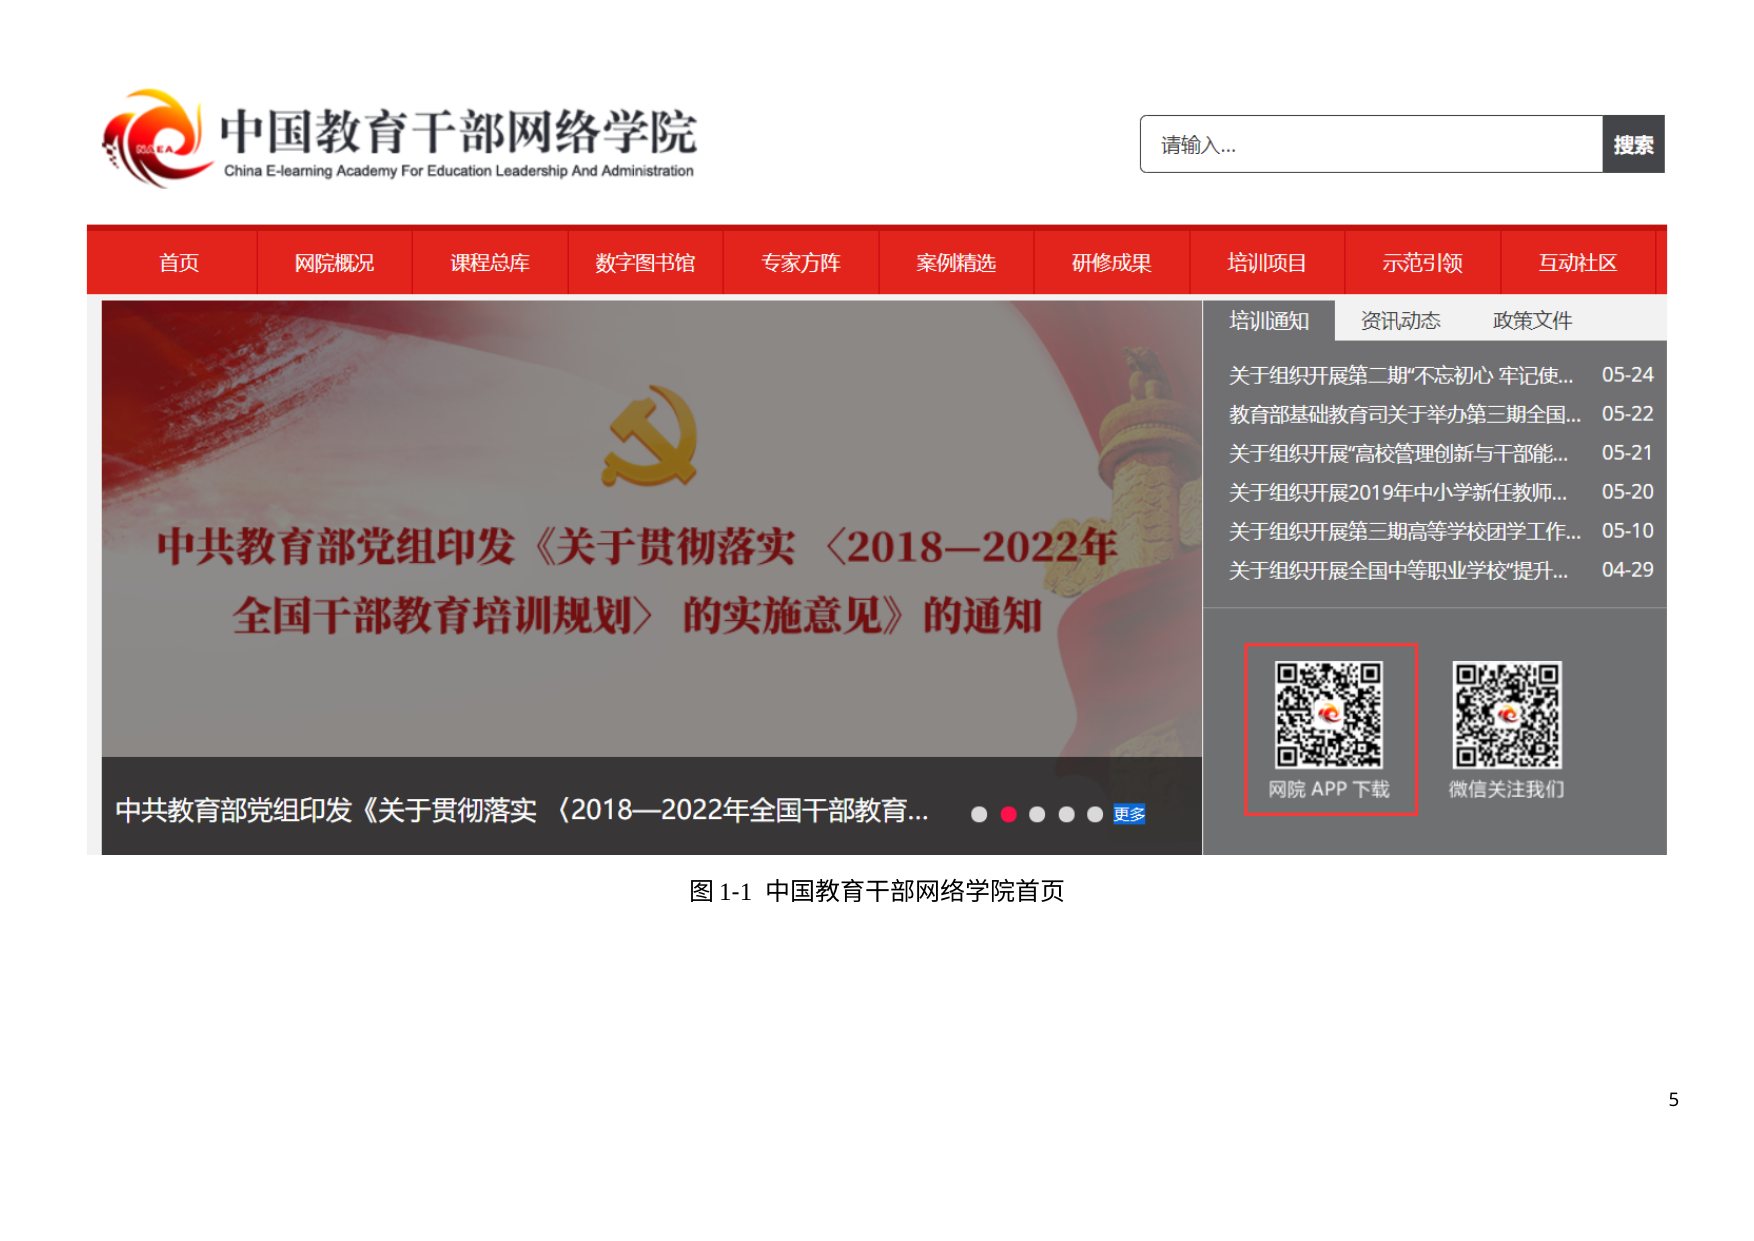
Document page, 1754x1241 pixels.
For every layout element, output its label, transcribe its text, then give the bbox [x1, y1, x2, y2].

text 图1-1 中国教育干部网络学院首页 [75, 857, 1679, 922]
picture [86, 76, 1668, 855]
